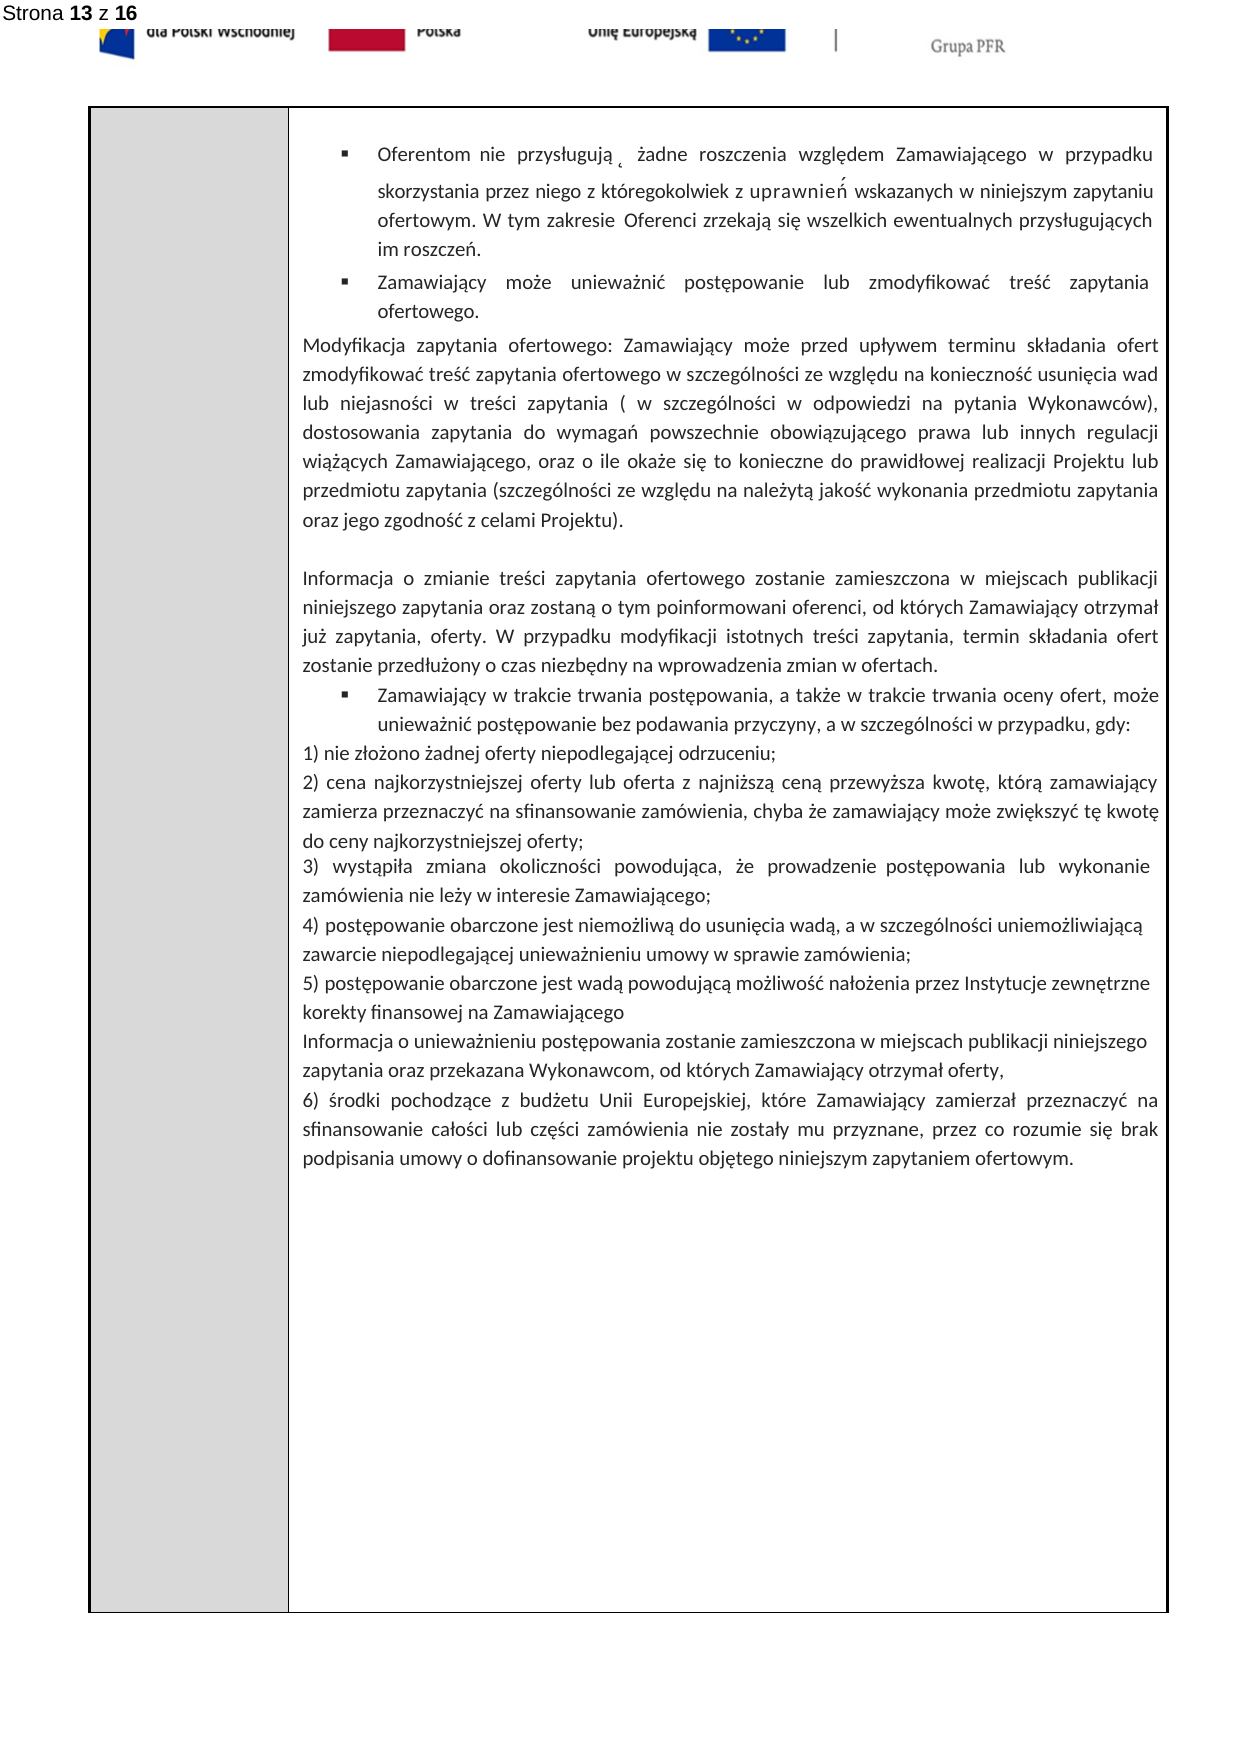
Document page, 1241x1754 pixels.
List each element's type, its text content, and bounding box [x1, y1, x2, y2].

table_header [91, 108, 288, 1612]
picture [75, 29, 1049, 70]
table_header Oferentom nie przysługują ̨ żadne roszczenia względem Zamawiającego w przypadku skorzystania przez niego z któregokolwiek z uprawnień́ wskazanych w niniejszym zapytaniu ofertowym. W tym zakresie Oferenci zrzekają się wszelkich ewentualnych przysługujących im roszczeń. Zamawiający może unieważnić postępowanie lub zmodyfikować treść zapytania ofertowego. Modyfikacja zapytania ofertowego: Zamawiający może przed upływem terminu składania ofert zmodyfikować treść zapytania ofertowego w szczególności ze względu na konieczność usunięcia wad lub niejasności w treści zapytania ( w szczególności w odpowiedzi na pytania Wykonawców), dostosowania zapytania do wymagań powszechnie obowiązującego prawa lub innych regulacji wiążących Zamawiającego, oraz o ile okaże się to konieczne do prawidłowej realizacji Projektu lub przedmiotu zapytania (szczególności ze względu na należytą jakość wykonania przedmiotu zapytania oraz jego zgodność z celami Projektu). Informacja o zmianie treści zapytania ofertowego zostanie zamieszczona w miejscach publikacji niniejszego zapytania oraz zostaną o tym poinformowani oferenci, od których Zamawiający otrzymał już zapytania, oferty. W przypadku modyfikacji istotnych treści zapytania, termin składania ofert zostanie przedłużony o czas niezbędny na wprowadzenia zmian w ofertach. Zamawiający w trakcie trwania postępowania, a także w trakcie trwania oceny ofert, może unieważnić postępowanie bez podawania przyczyny, a w szczególności w przypadku, gdy: nie złożono żadnej oferty niepodlegającej odrzuceniu; cena najkorzystniejszej oferty lub oferta z najniższą ceną przewyższa kwotę, którą zamawiający zamierza przeznaczyć na sfinansowanie zamówienia, chyba że zamawiający może zwiększyć tę kwotę do ceny najkorzystniejszej oferty; wystąpiła zmiana okoliczności powodująca, że prowadzenie postępowania lub wykonanie zamówienia nie leży w interesie Zamawiającego; postępowanie obarczone jest niemożliwą do usunięcia wadą, a w szczególności uniemożliwiającą zawarcie niepodlegającej unieważnieniu umowy w sprawie zamówienia; postępowanie obarczone jest wadą powodującą możliwość nałożenia przez Instytucje zewnętrzne korekty finansowej na Zamawiającego Informacja o unieważnieniu postępowania zostanie zamieszczona w miejscach publikacji niniejszego zapytania oraz przekazana Wykonawcom, od których Zamawiający otrzymał oferty, środki pochodzące z budżetu Unii Europejskiej, które Zamawiający zamierzał przeznaczyć na sfinansowanie całości lub części zamówienia nie zostały mu przyznane, przez co rozumie się brak podpisania umowy o dofinansowanie projektu objętego niniejszym zapytaniem ofertowym. [289, 108, 1166, 1612]
